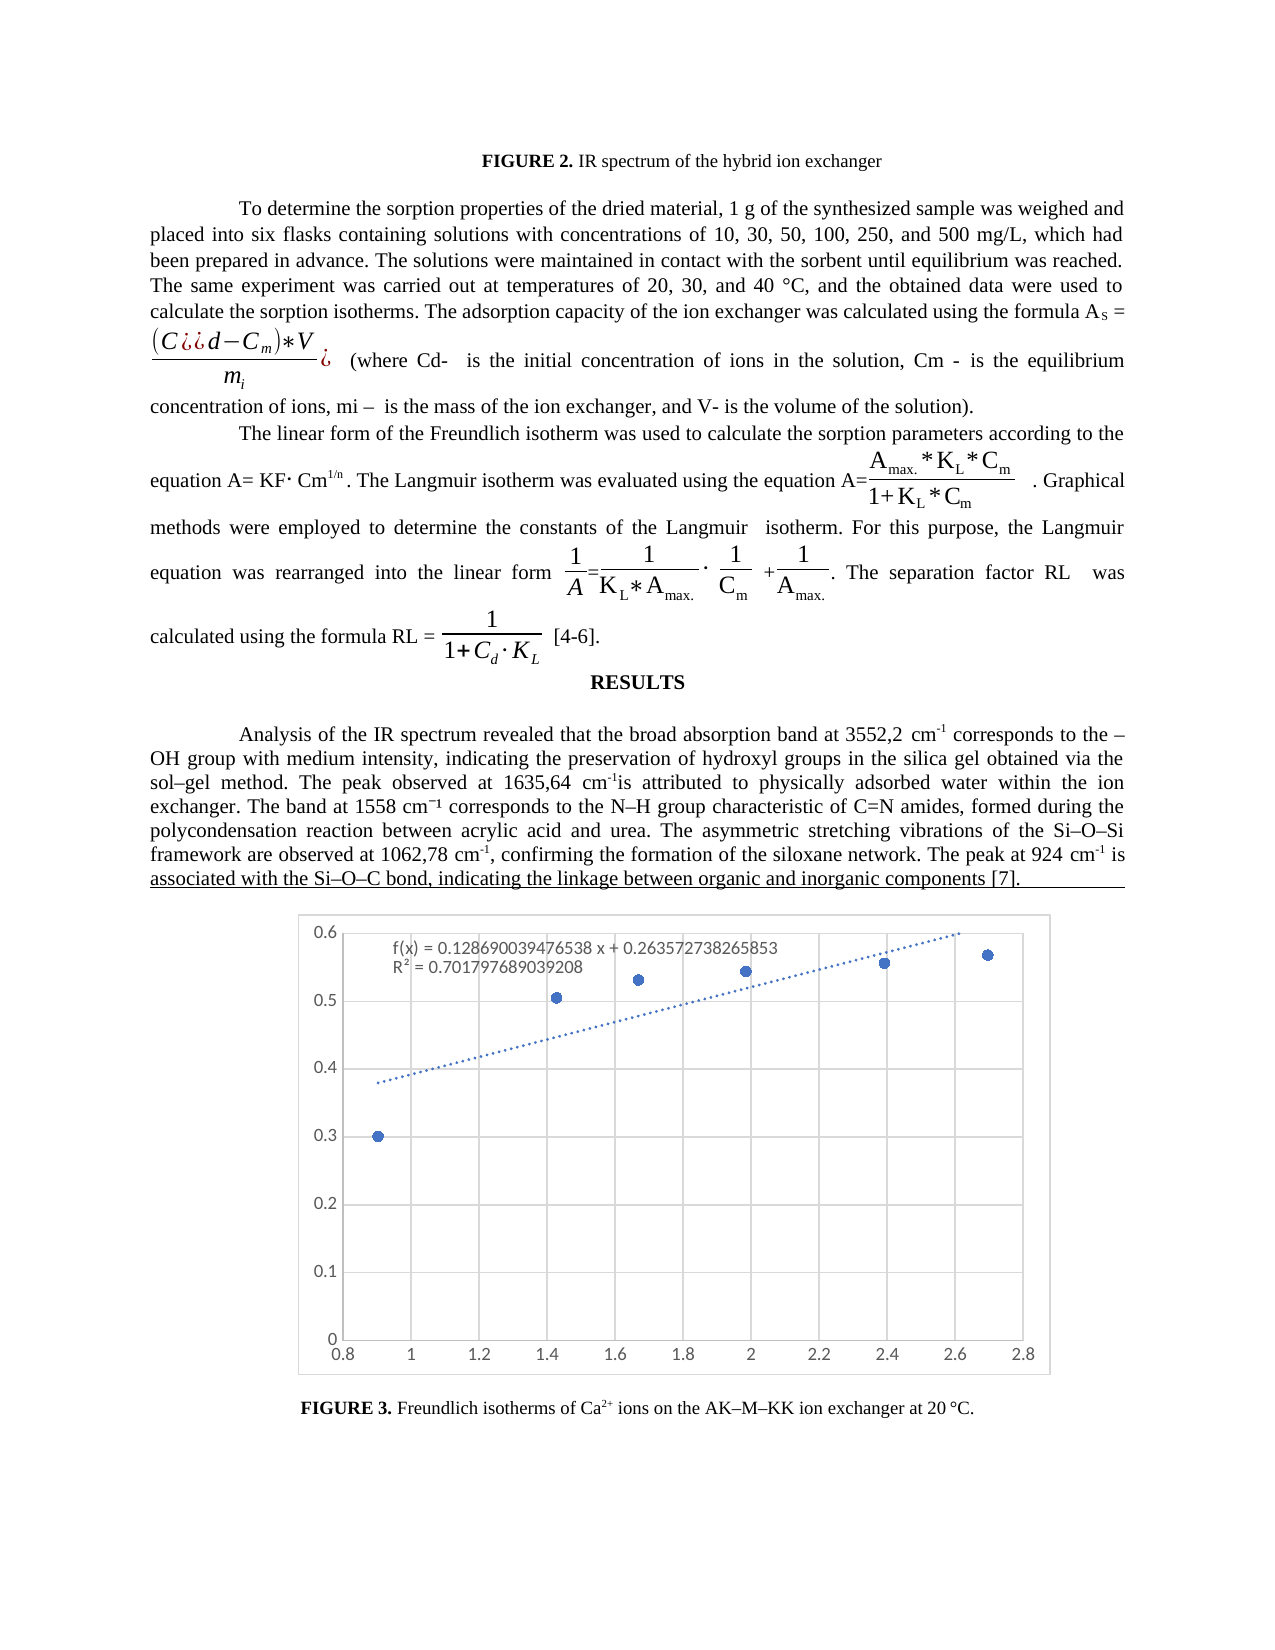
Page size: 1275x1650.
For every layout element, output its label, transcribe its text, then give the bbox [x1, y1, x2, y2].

text The linear form of the Freundlich isotherm was used to calculate the sorption parameters according to the equation A= KF Cm1/n . The Langmuir isotherm was evaluated using the equation A= . Graphical methods were employed to determine the constants of the Langmuir isotherm. For this purpose, the Langmuir equation was rearranged into the linear form = +. The separation factor RL ​ was calculated using the formula RL = [4-6]. [150, 420, 1125, 668]
text RESULTS [150, 670, 1125, 694]
text To determine the sorption properties of the dried material, 1 g of the synthesized sample was weighed and placed into six flasks containing solutions with concentrations of 10, 30, 50, 100, 250, and 500 mg/L, which had been prepared in advance. The solutions were maintained in contact with the sorbent until equilibrium was reached. The same experiment was carried out at temperatures of 20, 30, and 40 °C, and the obtained data were used to calculate the sorption isotherms. The adsorption capacity of the ion exchanger was calculated using the formula AS = (where Cd- ​ is the initial concentration of ions in the solution, Cm -​ is the equilibrium concentration of ions, mi – is the mass of the ion exchanger, and V- is the volume of the solution). [150, 196, 1125, 418]
text FIGURE 3. Freundlich isotherms of Ca2+ ions on the AK–M–KK ion exchanger at 20 °C. [150, 1397, 1125, 1418]
text FIGURE 2. IR spectrum of the hybrid ion exchanger [150, 150, 1125, 172]
text Analysis of the IR spectrum revealed that the broad absorption band at 3552,2 cm-1 corresponds to the –OH group with medium intensity, indicating the preservation of hydroxyl groups in the silica gel obtained via the sol–gel method. The peak observed at 1635,64 cm-1is attributed to physically adsorbed water within the ion exchanger. The band at 1558 cm⁻¹ corresponds to the N–H group characteristic of C=N amides, formed during the polycondensation reaction between acrylic acid and urea. The asymmetric stretching vibrations of the Si–O–Si framework are observed at 1062,78 cm-1, confirming the formation of the siloxane network. The peak at 924 cm-1 is associated with the Si–O–C bond, indicating the linkage between organic and inorganic components [7].Начало формы [150, 722, 1125, 887]
